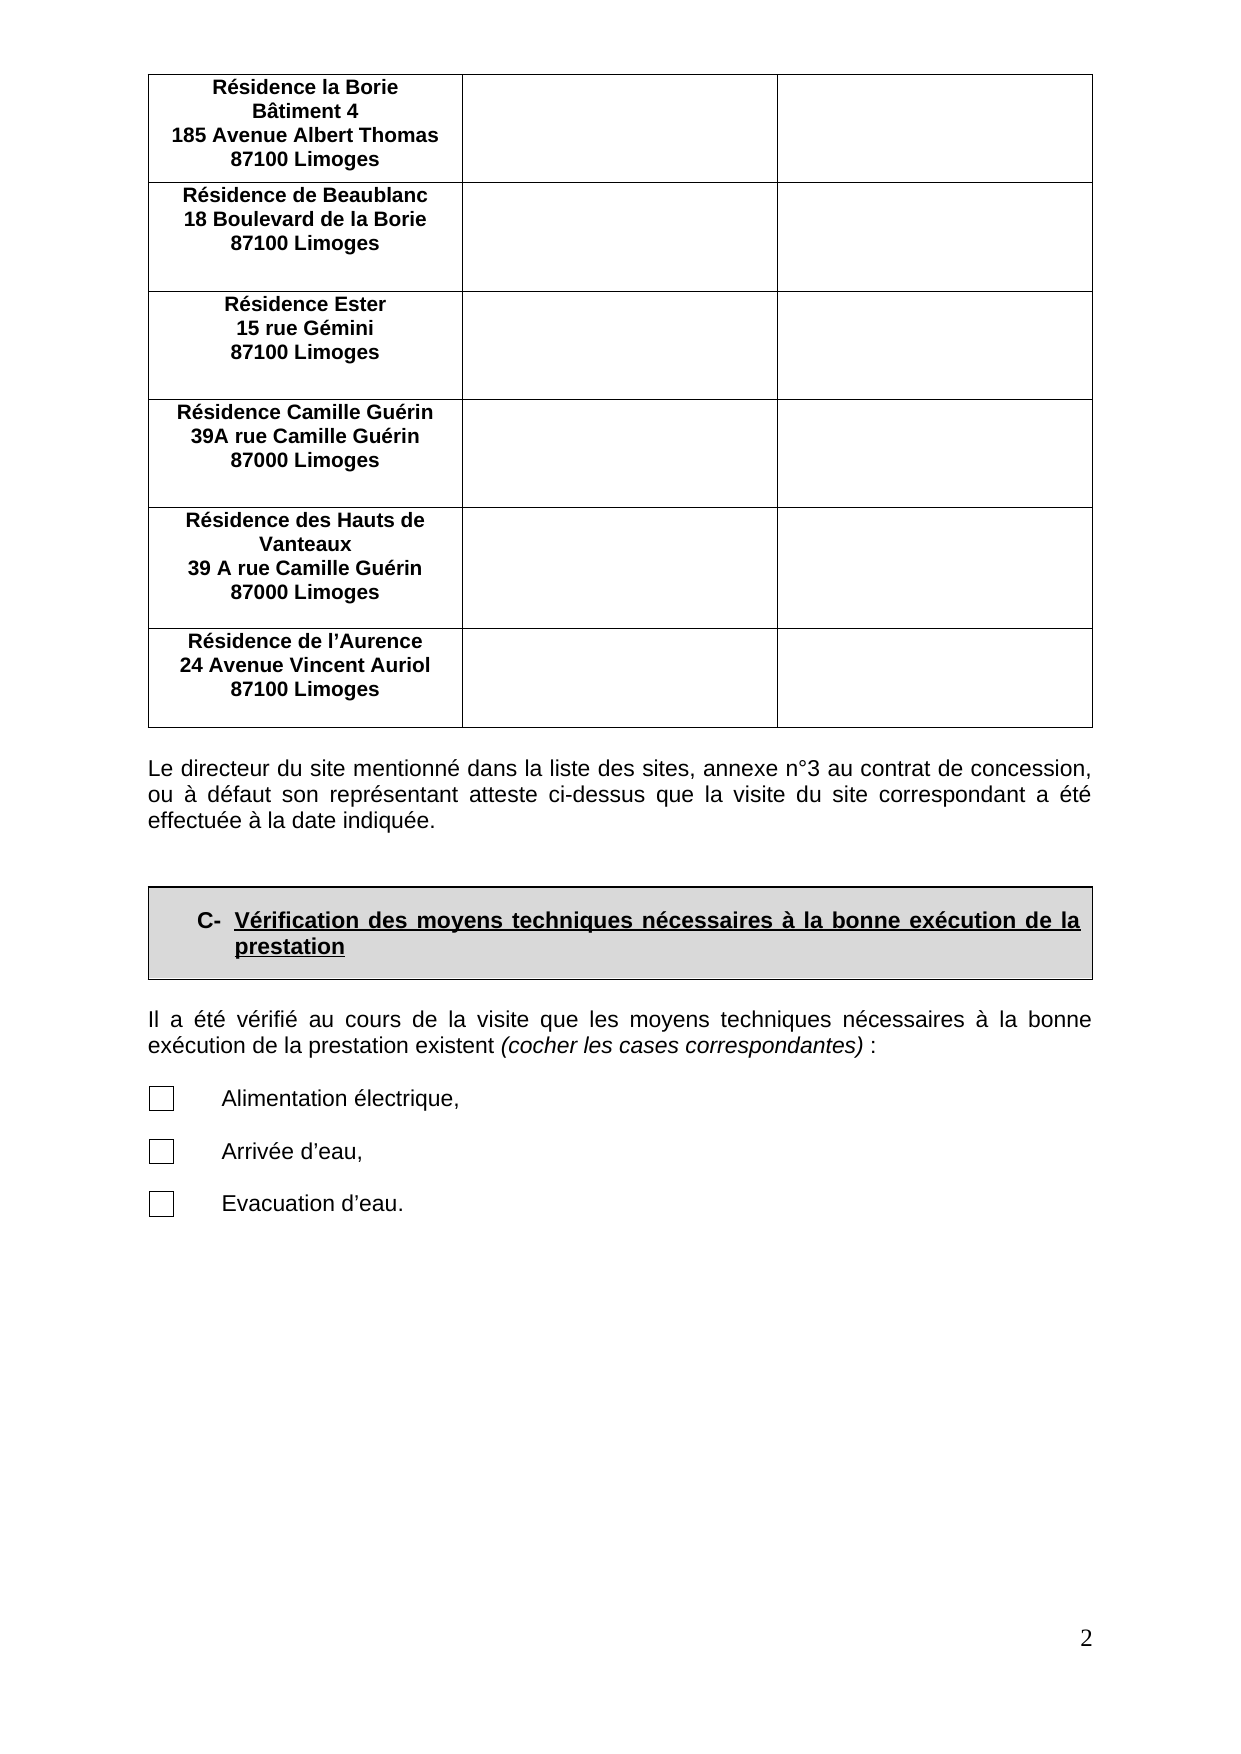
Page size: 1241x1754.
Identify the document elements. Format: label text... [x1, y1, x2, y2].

table_cell [463, 508, 777, 628]
table_cell [778, 629, 1092, 727]
table_cell [778, 400, 1092, 507]
table_header Vérification des moyens techniques nécessaires à la bonne exécution de la prestation [149, 888, 1092, 978]
text Le directeur du site mentionné dans la liste des sites, annexe n°3 au contrat de concession, ou à défaut son représentant atteste ci-dessus que la visite du site correspondant a été effectuée à la date indiquée. [148, 755, 1093, 834]
table_cell [778, 183, 1092, 291]
table_cell [778, 508, 1092, 628]
table_cell Résidence de Beaublanc 18 Boulevard de la Borie 87100 Limoges [149, 183, 462, 291]
text Arrivée d’eau, [148, 1138, 1093, 1164]
table_cell [463, 629, 777, 727]
text Evacuation d’eau. [148, 1190, 1093, 1217]
table_cell Résidence Ester 15 rue Gémini 87100 Limoges [149, 292, 462, 399]
table_cell Résidence Camille Guérin 39A rue Camille Guérin 87000 Limoges [149, 400, 462, 507]
table_cell [778, 75, 1092, 182]
table_cell Résidence des Hauts de Vanteaux 39 A rue Camille Guérin 87000 Limoges [149, 508, 462, 628]
table_cell [463, 292, 777, 399]
table_cell [463, 400, 777, 507]
table_cell Résidence de l’Aurence 24 Avenue Vincent Auriol 87100 Limoges [149, 629, 462, 727]
text Alimentation électrique, [148, 1085, 1093, 1111]
table_cell [463, 183, 777, 291]
table_cell Résidence la Borie Bâtiment 4 185 Avenue Albert Thomas 87100 Limoges [149, 75, 462, 182]
table_cell [778, 292, 1092, 399]
text Il a été vérifié au cours de la visite que les moyens techniques nécessaires à la bonne exécution de la prestation existent (cocher les cases correspondantes) : [148, 1006, 1093, 1059]
table_cell [463, 75, 777, 182]
